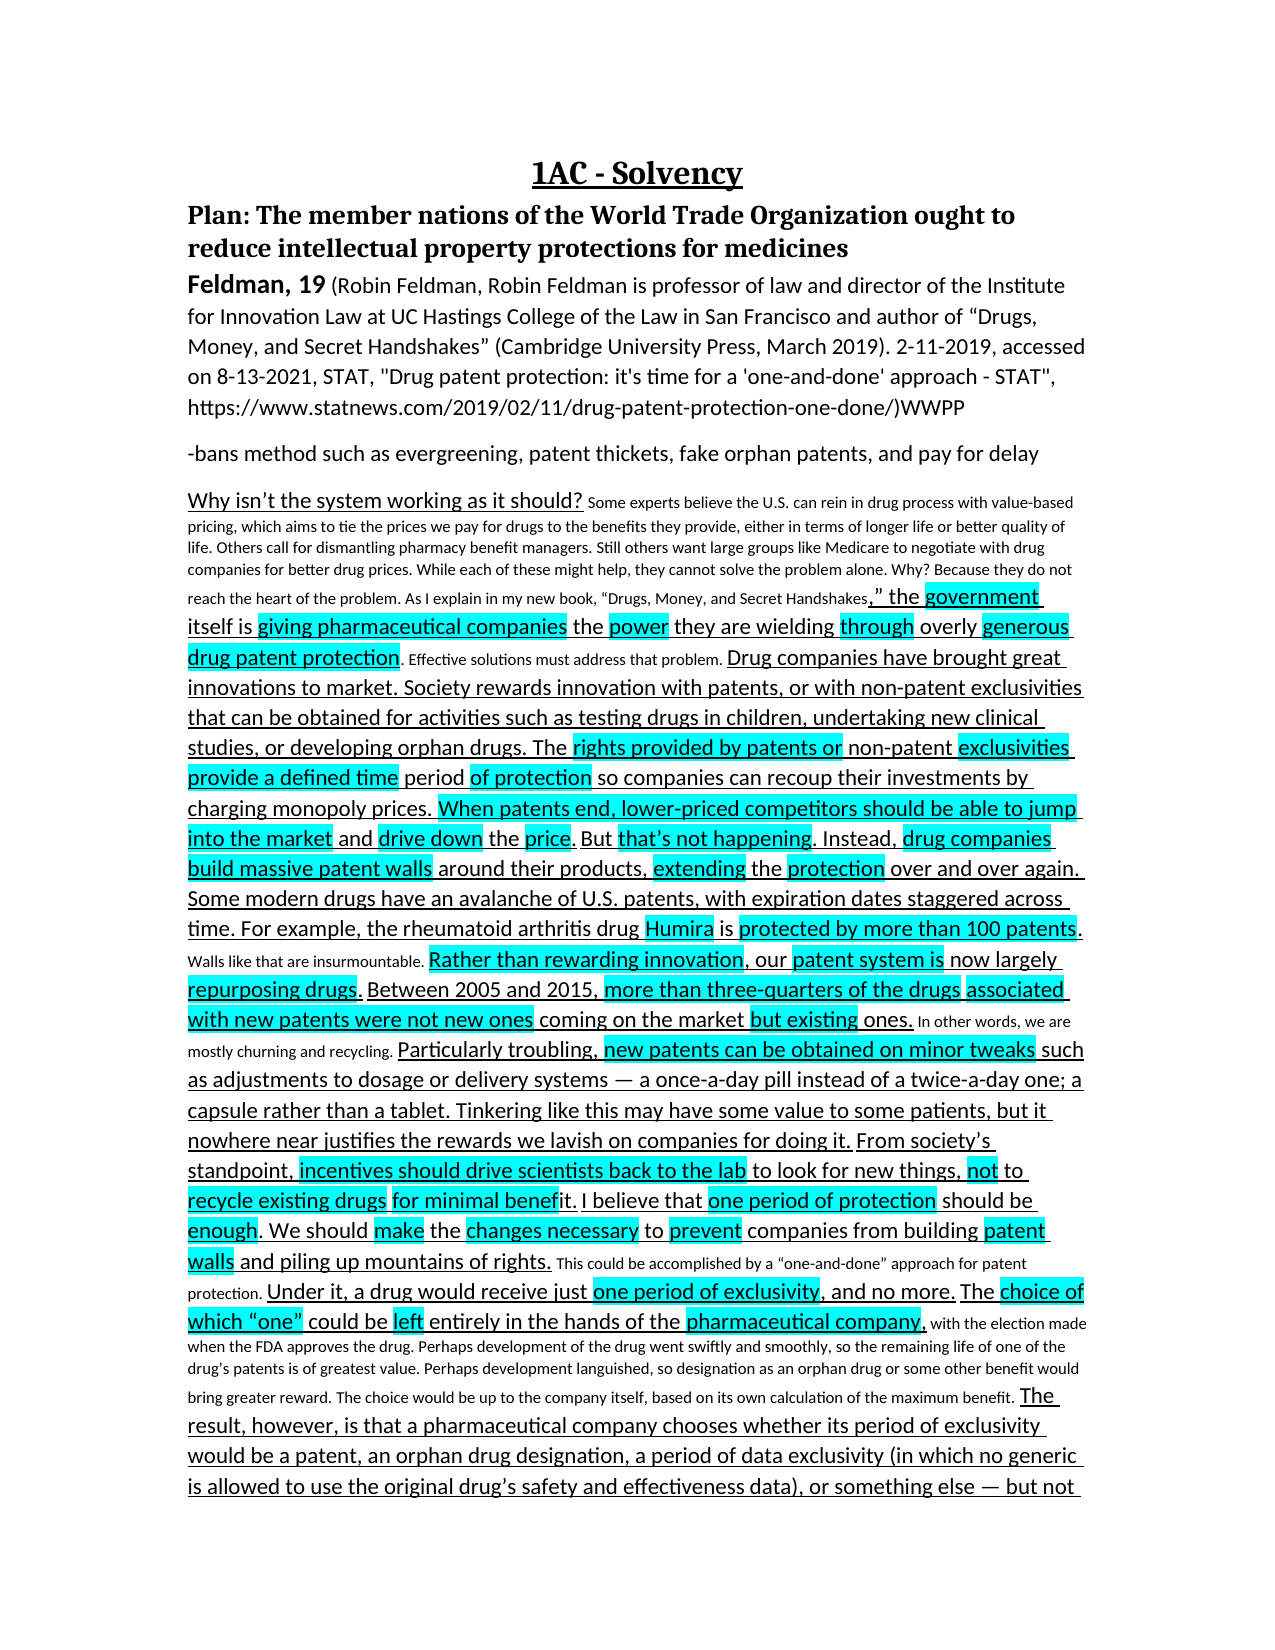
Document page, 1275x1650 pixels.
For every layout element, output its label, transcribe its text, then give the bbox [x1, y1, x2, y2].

text Plan: The member nations of the World Trade Organization ought to reduce intellectual property protections for medicines [187, 200, 1087, 264]
text Feldman, 19 (Robin Feldman, Robin Feldman is professor of law and director of the Institute for Innovation Law at UC Hastings College of the Law in San Francisco and author of “Drugs, Money, and Secret Handshakes” (Cambridge University Press, March 2019). 2-11-2019, accessed on 8-13-2021, STAT, "Drug patent protection: it's time for a 'one-and-done' approach - STAT", https://www.statnews.com/2019/02/11/drug-patent-protection-one-done/)WWPP [187, 267, 1087, 421]
text 1AC - Solvency [187, 154, 1087, 192]
text -bans method such as evergreening, patent thickets, fake orphan patents, and pay for delay [187, 439, 1087, 467]
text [187, 486, 1087, 1500]
